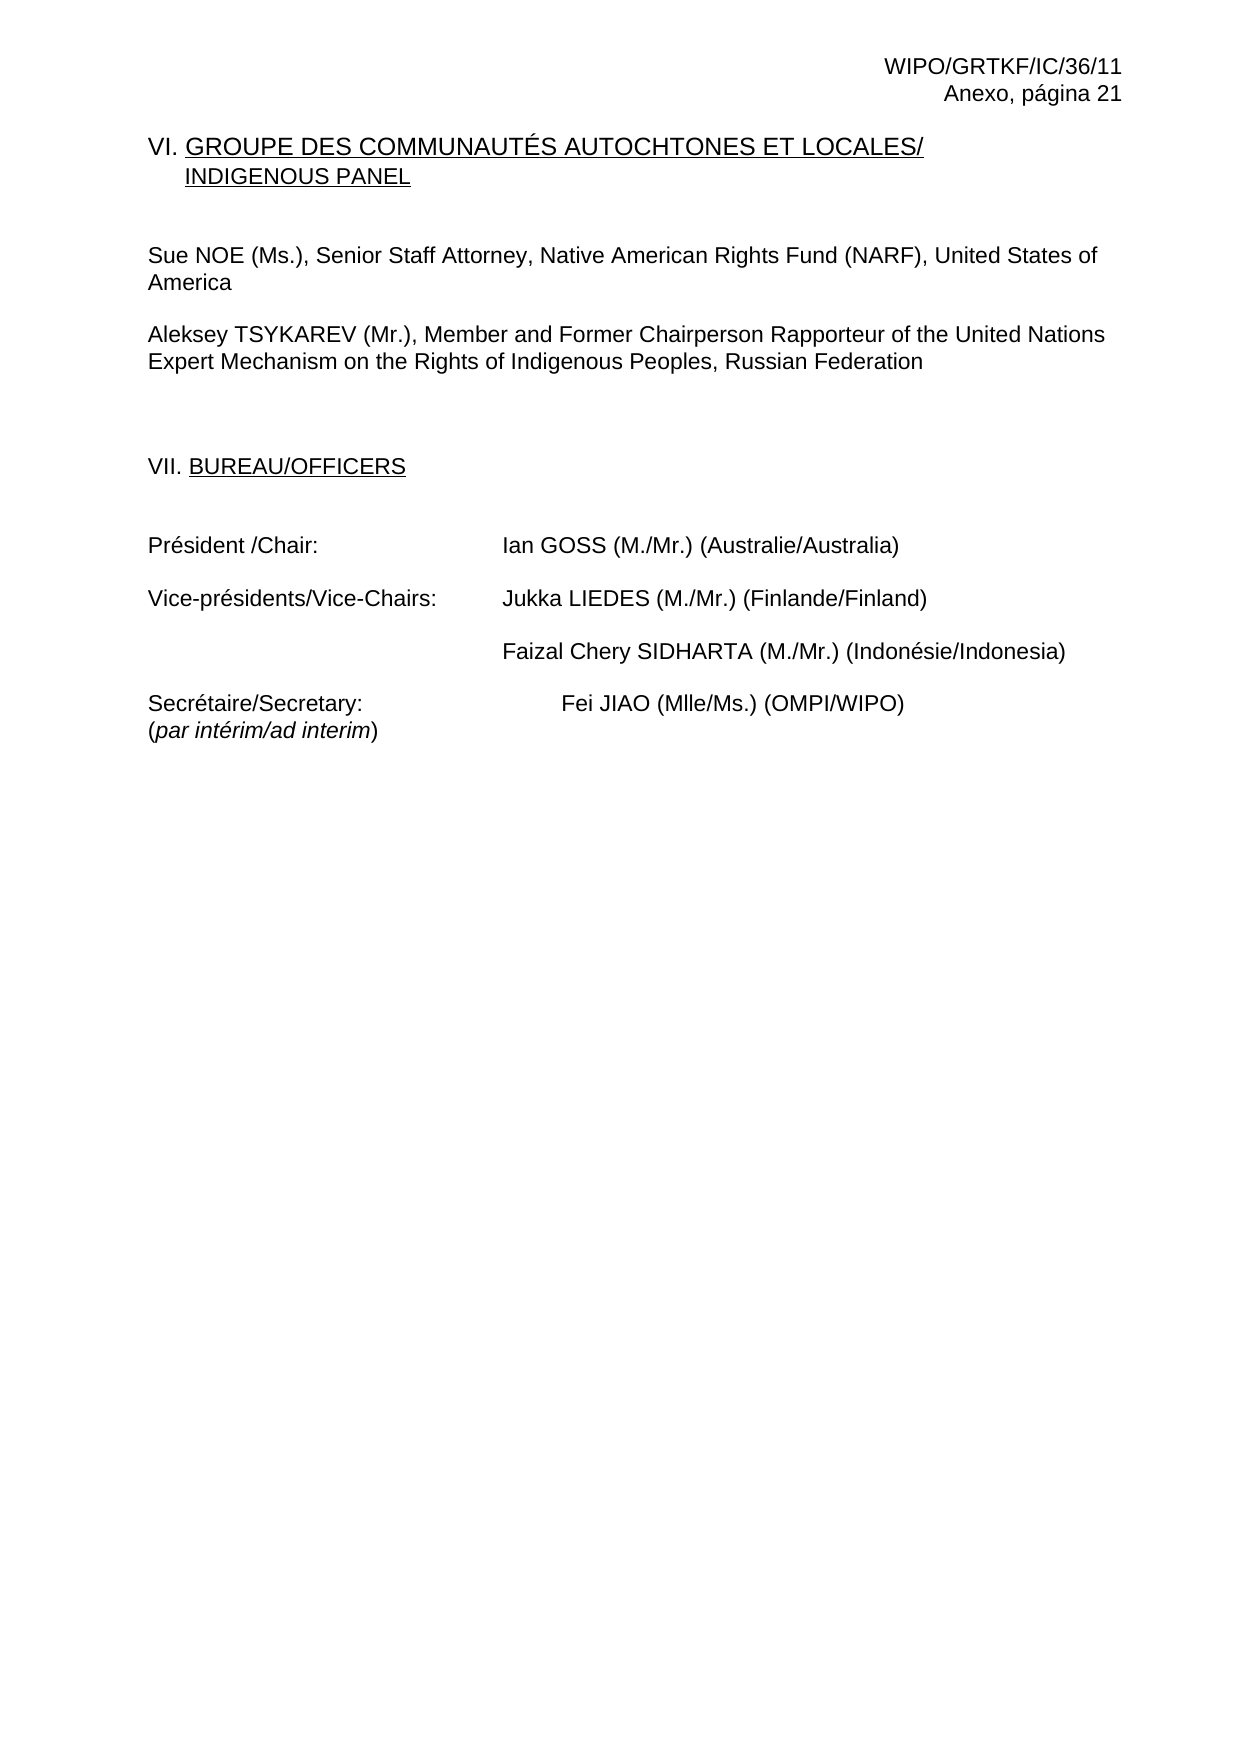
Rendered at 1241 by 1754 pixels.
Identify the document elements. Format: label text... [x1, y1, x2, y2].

text Secrétaire/Secretary: Fei JIAO (Mlle/Ms.) (OMPI/WIPO) [148, 690, 1122, 717]
text Aleksey TSYKAREV (Mr.), Member and Former Chairperson Rapporteur of the United Nations Expert Mechanism on the Rights of Indigenous Peoples, Russian Federation [148, 321, 1122, 374]
text Sue NOE (Ms.), Senior Staff Attorney, Native American Rights Fund (NARF), United States of America [148, 242, 1122, 295]
text (par intérim/ad interim) [148, 717, 1122, 743]
text Vice-présidents/Vice-Chairs: Jukka LIEDES (M./Mr.) (Finlande/Finland) [148, 585, 1122, 611]
text Faizal Chery SIDHARTA (M./Mr.) (Indonésie/Indonesia) [148, 638, 1122, 664]
text Président /Chair: Ian GOSS (M./Mr.) (Australie/Australia) [148, 532, 1122, 559]
text VI. groupe des communautÉs autochtones et locales/ INDIGENOUS PANEL [148, 132, 1122, 190]
text VII. BUREAU/OFFICERS [148, 453, 1122, 479]
